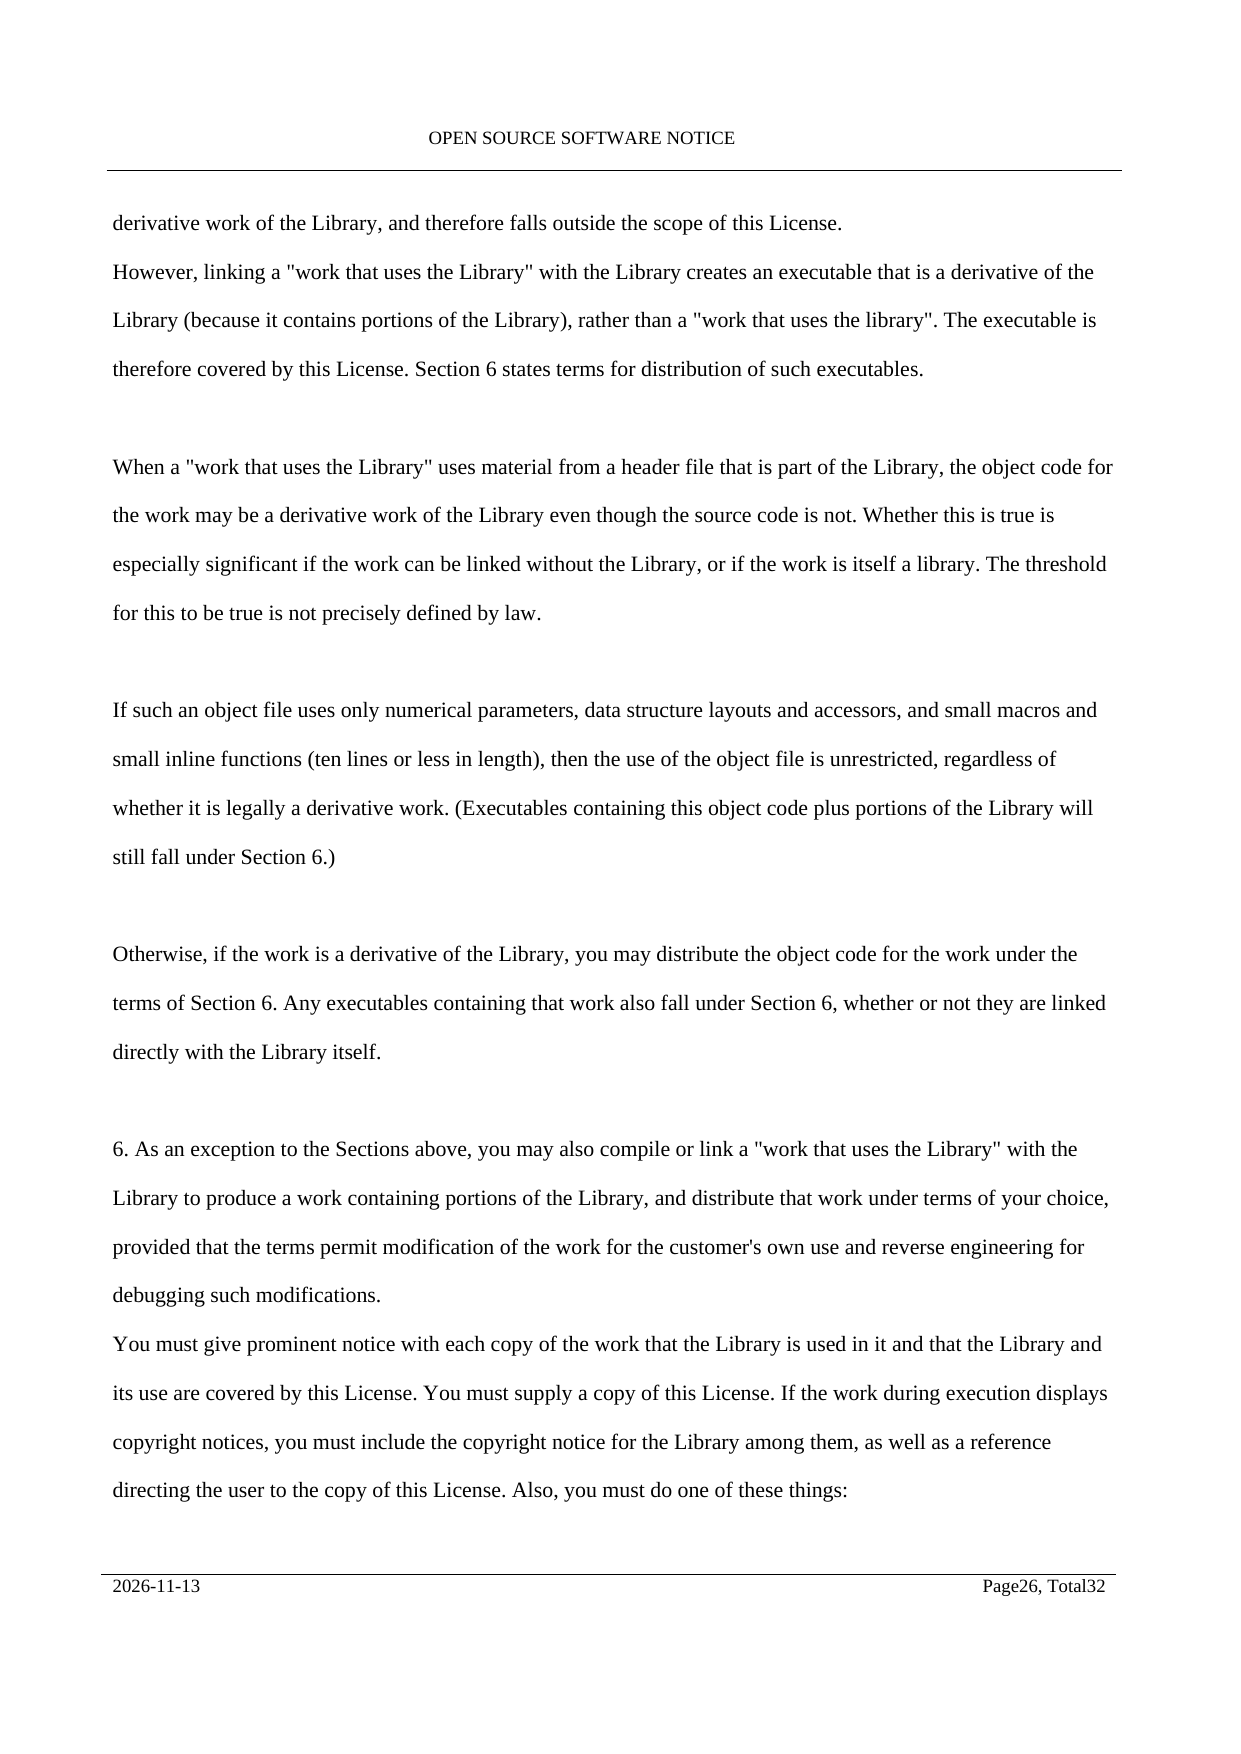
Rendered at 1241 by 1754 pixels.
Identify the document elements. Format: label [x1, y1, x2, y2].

text [112, 206, 1128, 1506]
